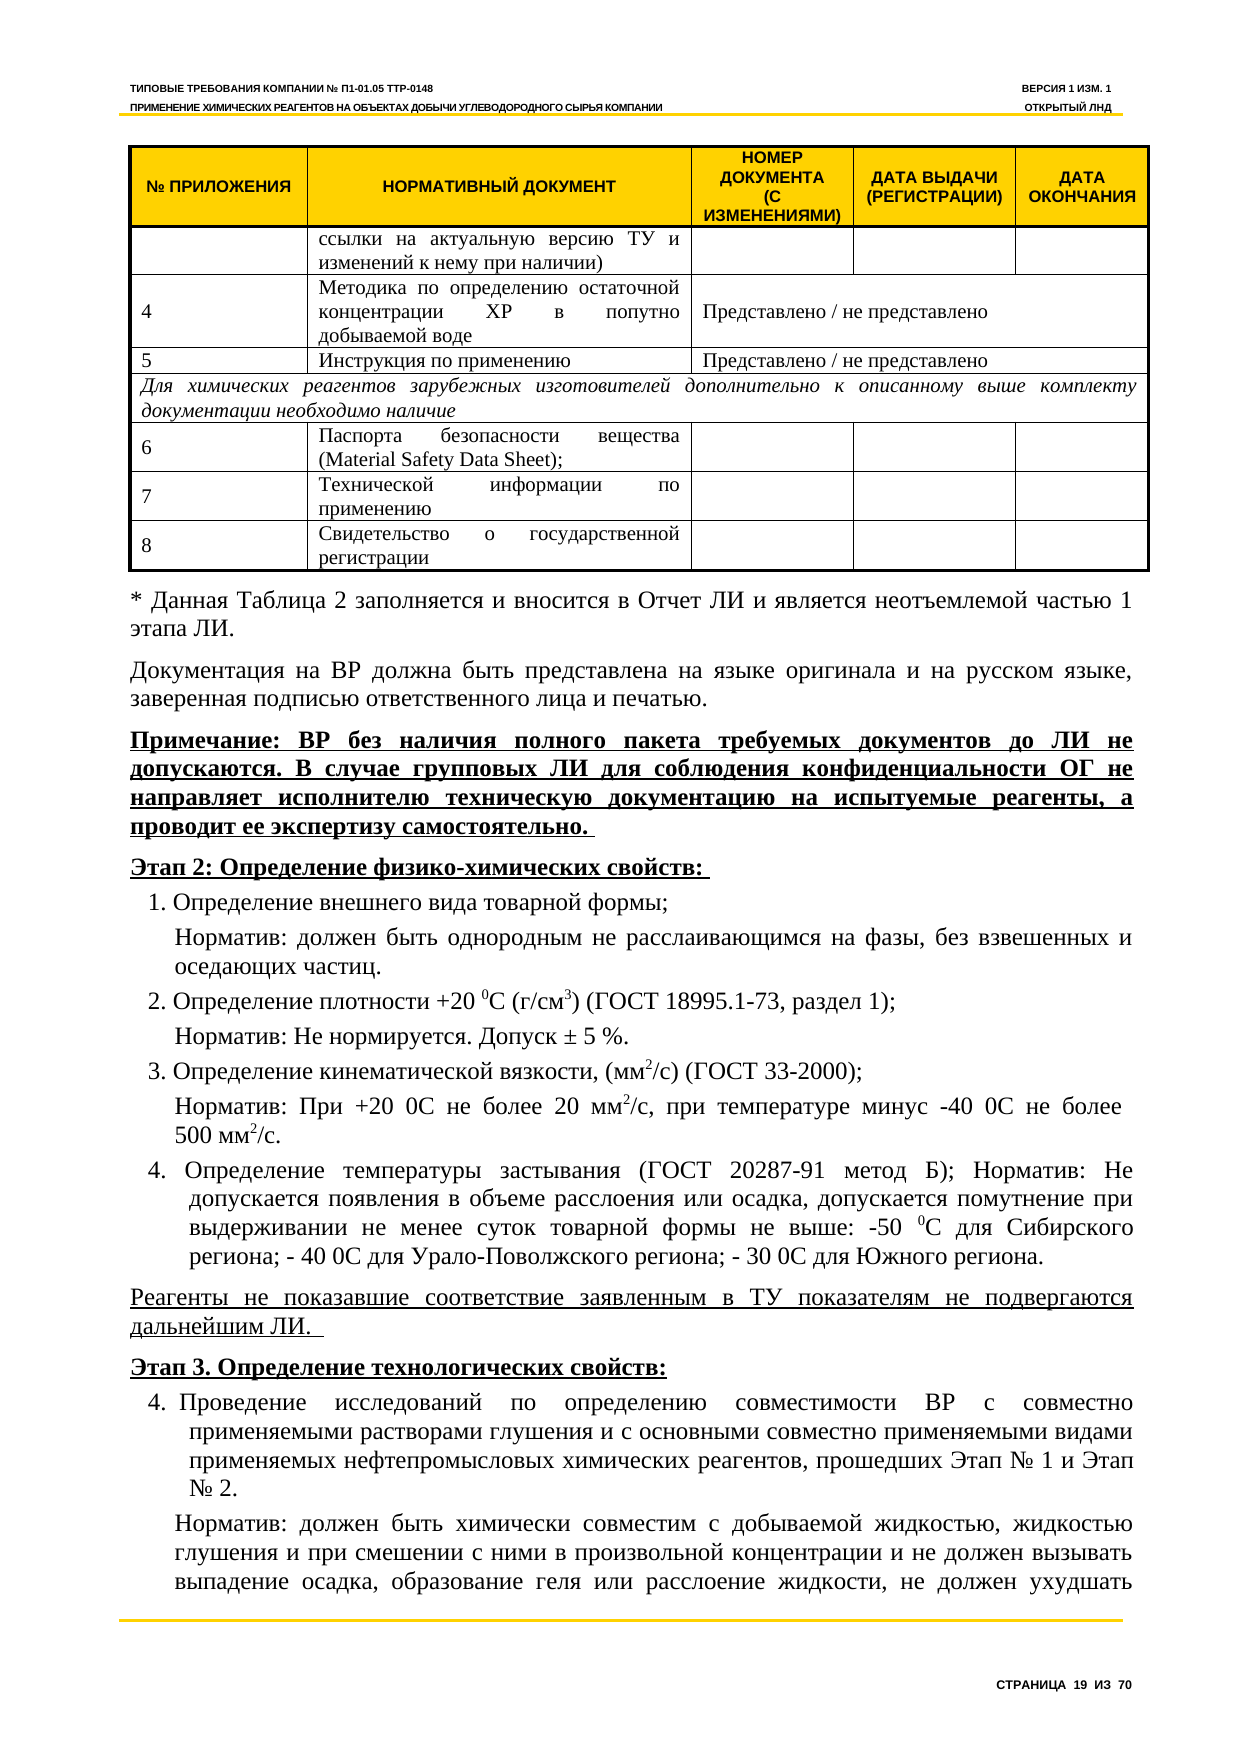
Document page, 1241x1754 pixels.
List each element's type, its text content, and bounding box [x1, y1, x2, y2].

table_cell 8 [132, 521, 307, 569]
text Примечание: ВР без наличия полного пакета требуемых документов до ЛИ не допускаются. В случае групповых ЛИ для соблюдения конфиденциальности ОГ не направляет исполнителю техническую документацию на испытуемые реагенты, а проводит ее экспертизу самостоятельно. [130, 751, 1134, 778]
table_header ДАТА ВЫДАЧИ (РЕГИСТРАЦИИ) [854, 148, 1015, 225]
table_cell [1016, 228, 1147, 274]
table_cell Методика по определению остаточной концентрации ХР в попутно добываемой воде [308, 275, 691, 347]
table_cell Паспорта безопасности вещества (Material Safety Data Sheet); [308, 423, 691, 471]
text Документация на ВР должна быть представлена на языке оригинала и на русском языке, заверенная подписью ответственного лица и печатью. [130, 655, 1134, 712]
table_cell 5 [132, 348, 307, 372]
text 1. Определение внешнего вида товарной формы; [148, 887, 1134, 916]
table_header ДАТА ОКОНЧАНИЯ [1016, 148, 1147, 225]
table_cell [692, 521, 853, 569]
table_cell 7 [132, 472, 307, 520]
table_cell Представлено / не представлено [692, 348, 1147, 372]
text Норматив: При +20 0С не более 20 мм2/с, при температуре минус -40 0С не более 500 мм2/с. [174, 1091, 1134, 1148]
table_cell [692, 423, 853, 471]
text 4. Проведение исследований по определению совместимости ВР с совместно применяемыми растворами глушения и с основными совместно применяемыми видами применяемых нефтепромысловых химических реагентов, прошедших Этап № 1 и Этап № 2. [148, 1387, 1134, 1502]
table_cell Технической информации по применению [308, 472, 691, 520]
table_cell 3 [132, 228, 307, 274]
text Норматив: должен быть однородным не расслаивающимся на фазы, без взвешенных и оседающих частиц. [174, 922, 1134, 980]
table_cell [1016, 423, 1147, 471]
table_cell Свидетельство о государственной регистрации [308, 521, 691, 569]
text 3. Определение кинематической вязкости, (мм2/с) (ГОСТ 33-2000); [148, 1056, 1134, 1085]
text Норматив: Не нормируется. Допуск ± 5 %. [174, 1021, 1134, 1050]
table_cell 4 [132, 275, 307, 347]
table_header № ПРИЛОЖЕНИЯ [132, 148, 307, 225]
table_cell [854, 228, 1015, 274]
table_cell Представлено / не представлено [692, 275, 1147, 347]
text * Данная Таблица 2 заполняется и вносится в Отчет ЛИ и является неотъемлемой частью 1 этапа ЛИ. [130, 585, 1134, 642]
text Примечание: ВР без наличия полного пакета требуемых документов до ЛИ не допускаются. В случае групповых ЛИ для соблюдения конфиденциальности ОГ не направляет исполнителю техническую документацию на испытуемые реагенты, а проводит ее экспертизу самостоятельно. [130, 809, 1134, 840]
text Реагенты не показавшие соответствие заявленным в ТУ показателям не подвергаются дальнейшим ЛИ. [130, 1282, 1134, 1307]
table_cell [854, 423, 1015, 471]
table_cell [854, 472, 1015, 520]
text 4. Определение температуры застывания (ГОСТ 20287-91 метод Б); Норматив: Не допускается появления в объеме расслоения или осадка, допускается помутнение при выдерживании не менее суток товарной формы не выше: -50 0С для Сибирского региона; - 40 0С для Урало-Поволжского региона; - 30 0С для Южного региона. [148, 1155, 1134, 1270]
table_cell [854, 521, 1015, 569]
table_cell Для химических реагентов зарубежных изготовителей дополнительно к описанному выше комплекту документации необходимо наличие [132, 374, 1147, 422]
table_cell [692, 228, 853, 274]
text Реагенты не показавшие соответствие заявленным в ТУ показателям не подвергаются дальнейшим ЛИ. [130, 1309, 1134, 1340]
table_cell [308, 228, 691, 274]
text Этап 2: Определение физико-химических свойств: [130, 852, 1134, 881]
text Этап 3. Определение технологических свойств: [130, 1352, 1134, 1381]
text Примечание: ВР без наличия полного пакета требуемых документов до ЛИ не допускаются. В случае групповых ЛИ для соблюдения конфиденциальности ОГ не направляет исполнителю техническую документацию на испытуемые реагенты, а проводит ее экспертизу самостоятельно. [130, 725, 1134, 750]
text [174, 1508, 1134, 1595]
table_header НОМЕР ДОКУМЕНТА (С ИЗМЕНЕНИЯМИ) [692, 148, 853, 225]
table_cell 6 [132, 423, 307, 471]
text Примечание: ВР без наличия полного пакета требуемых документов до ЛИ не допускаются. В случае групповых ЛИ для соблюдения конфиденциальности ОГ не направляет исполнителю техническую документацию на испытуемые реагенты, а проводит ее экспертизу самостоятельно. [130, 780, 1134, 807]
table_cell Инструкция по применению [308, 348, 691, 372]
table_header НОРМАТИВНЫЙ ДОКУМЕНТ [308, 148, 691, 225]
table_cell [1016, 472, 1147, 520]
table_cell [692, 472, 853, 520]
table_cell [1016, 521, 1147, 569]
text 2. Определение плотности +20 0С (г/см3) (ГОСТ 18995.1-73, раздел 1); [148, 986, 1134, 1015]
